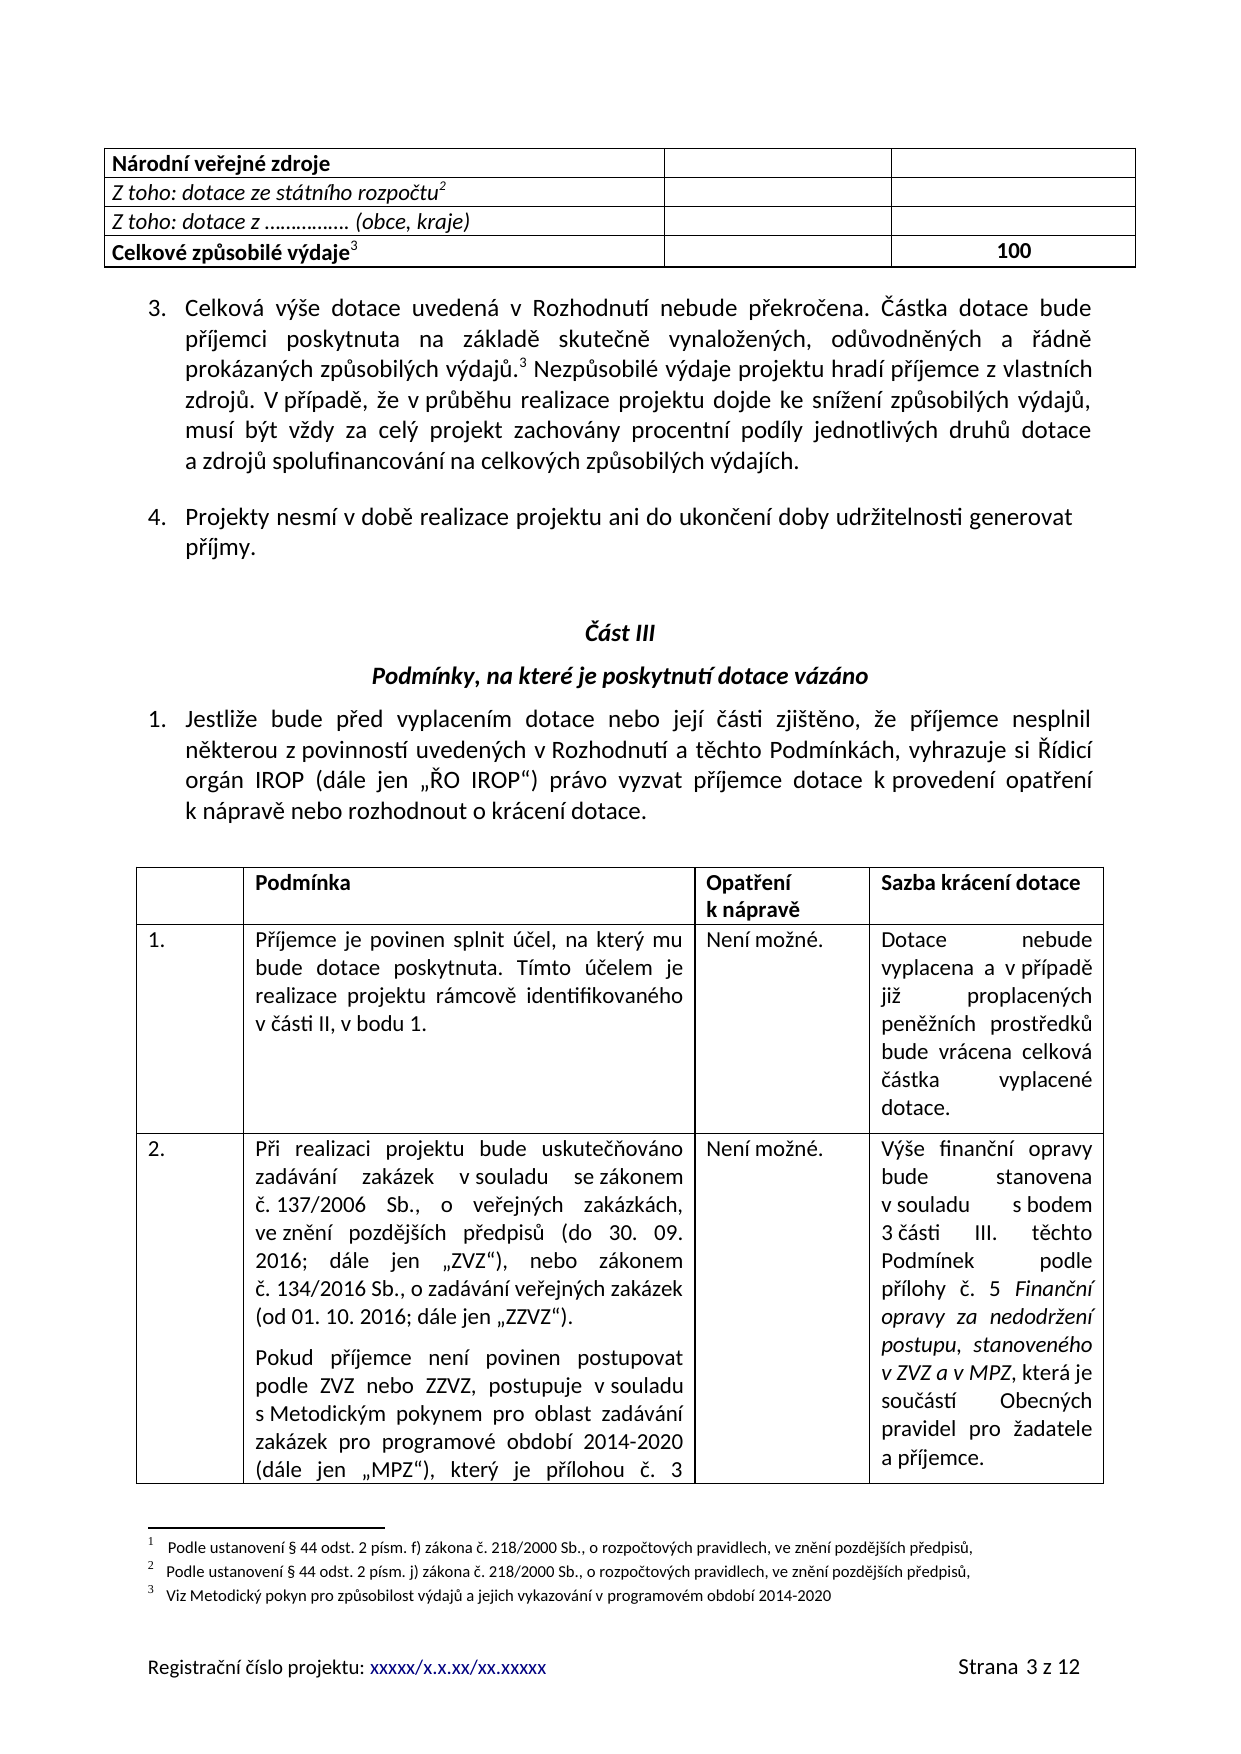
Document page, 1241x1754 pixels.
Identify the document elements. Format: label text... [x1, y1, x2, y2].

table_cell Dotace nebude vyplacena a v případě již proplacených peněžních prostředků bude vrácena celková částka vyplacené dotace. [870, 925, 1103, 1133]
table_cell Není možné. [696, 925, 869, 1133]
subtitle Část III [148, 617, 1092, 648]
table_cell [870, 1134, 1103, 1483]
table_cell [892, 178, 1135, 206]
table_header Opatření k nápravě [696, 868, 869, 924]
table_cell [665, 236, 891, 266]
subtitle Podmínky, na které je poskytnutí dotace vázáno [148, 660, 1092, 691]
table_cell Příjemce je povinen splnit účel, na který mu bude dotace poskytnuta. Tímto účelem je realizace projektu rámcově identifikovaného v části II, v bodu 1. [244, 925, 694, 1133]
table_cell 1. [137, 925, 243, 1133]
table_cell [244, 1134, 694, 1483]
table_cell 100 [892, 236, 1135, 266]
table_cell [665, 178, 891, 206]
list Celková výše dotace uvedená v Rozhodnutí nebude překročena. Částka dotace bude příjemci poskytnuta na základě skutečně vynaložených, odůvodněných a řádně prokázaných způsobilých výdajů.3 Nezpůsobilé výdaje projektu hradí příjemce z vlastních zdrojů. V případě, že v průběhu realizace projektu dojde ke snížení způsobilých výdajů, musí být vždy za celý projekt zachovány procentní podíly jednotlivých druhů dotace a zdrojů spolufinancování na celkových způsobilých výdajích. [148, 292, 1092, 476]
table_cell [892, 207, 1135, 235]
table_header [137, 868, 243, 924]
table_cell Z toho: dotace ze státního rozpočtu [105, 178, 664, 206]
list Projekty nesmí v době realizace projektu ani do ukončení doby udržitelnosti generovat příjmy. [148, 501, 1074, 562]
table_cell [892, 149, 1135, 177]
table_cell Národní veřejné zdroje [105, 149, 664, 177]
table_cell 2. [137, 1134, 243, 1483]
table_cell Celkové způsobilé výdaje [105, 236, 664, 266]
table_cell [665, 207, 891, 235]
table_cell Z toho: dotace z ……………. (obce, kraje) [105, 207, 664, 235]
table_header Sazba krácení dotace [870, 868, 1103, 924]
table_cell Není možné. [696, 1134, 869, 1483]
list Jestliže bude před vyplacením dotace nebo její části zjištěno, že příjemce nesplnil některou z povinností uvedených v Rozhodnutí a těchto Podmínkách, vyhrazuje si Řídicí orgán IROP (dále jen „ŘO IROP“) právo vyzvat příjemce dotace k provedení opatření k nápravě nebo rozhodnout o krácení dotace. [148, 703, 1092, 825]
table_header Podmínka [244, 868, 694, 924]
table_cell [665, 149, 891, 177]
